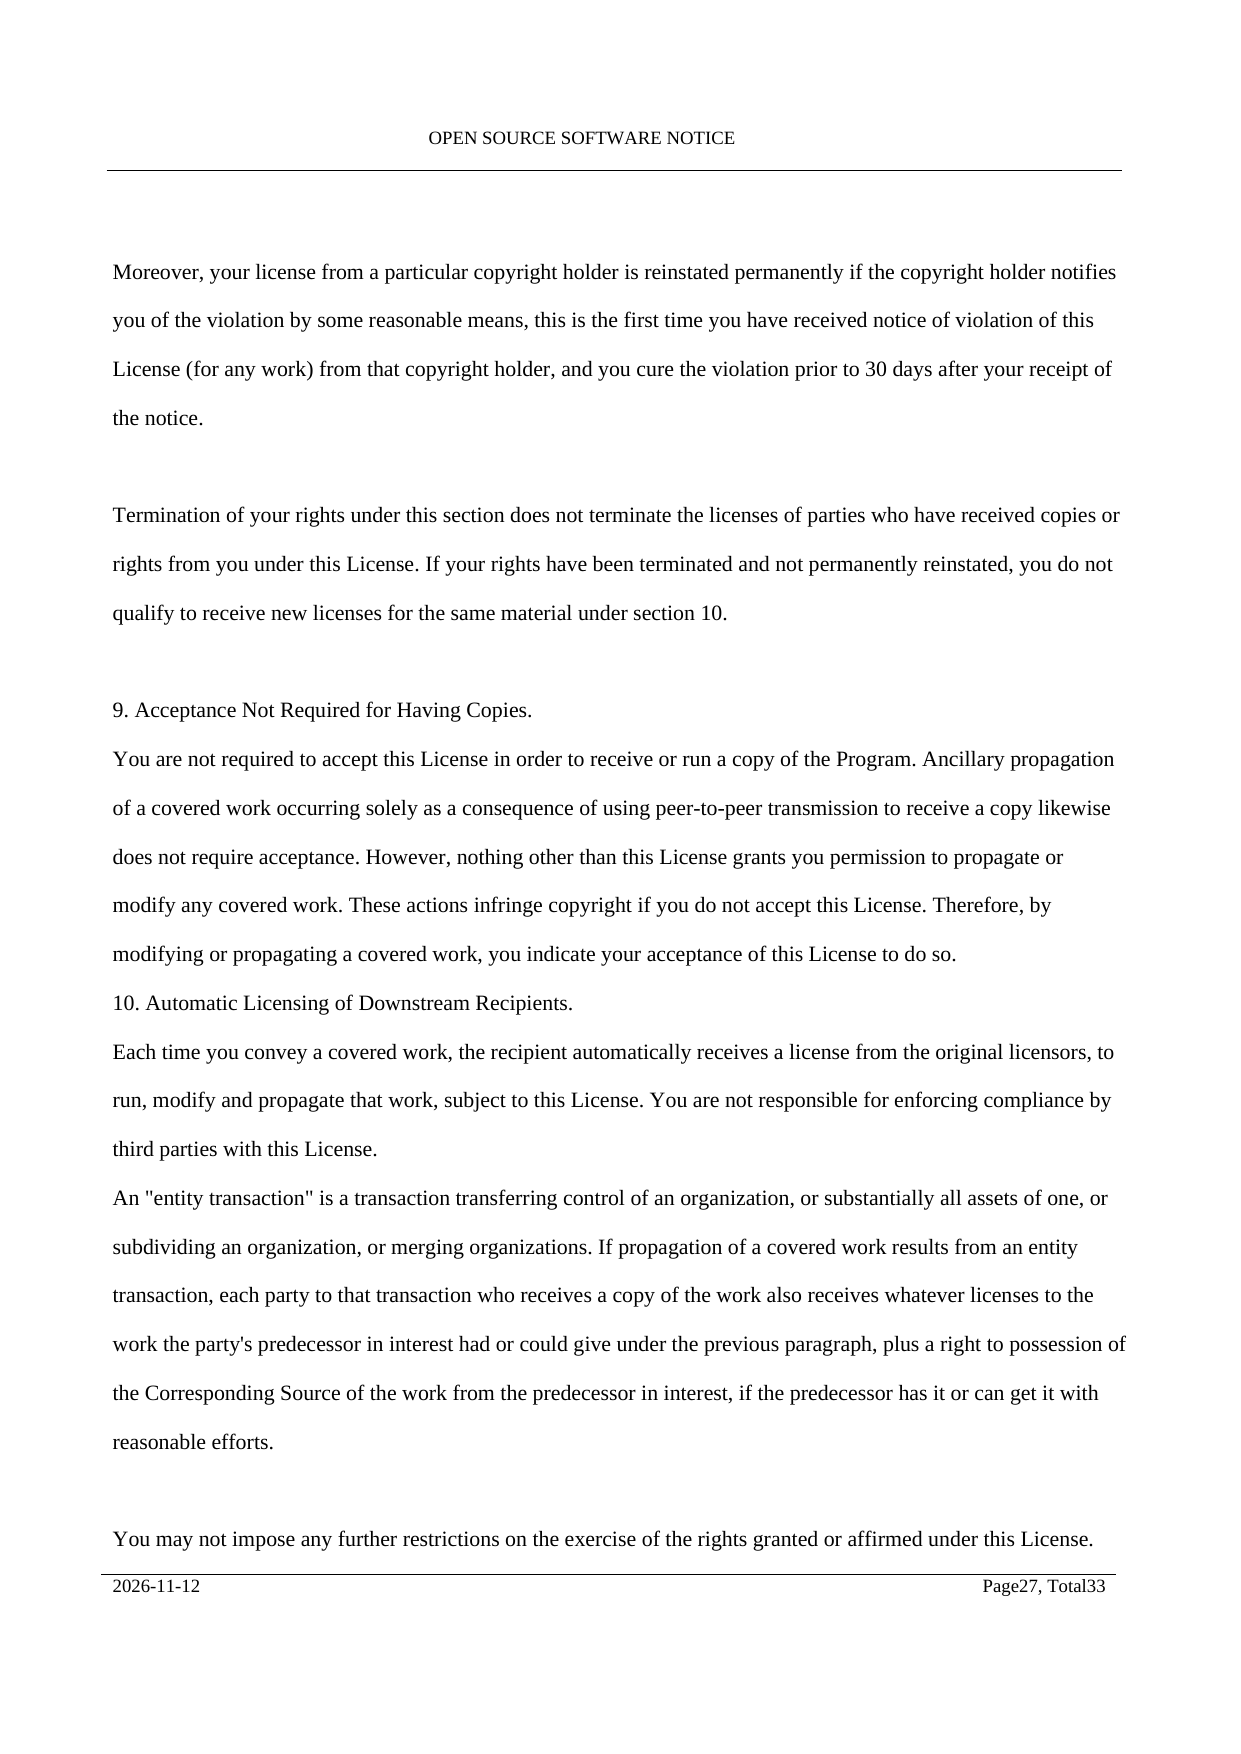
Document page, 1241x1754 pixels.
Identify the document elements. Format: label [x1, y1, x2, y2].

text [112, 206, 1128, 1555]
